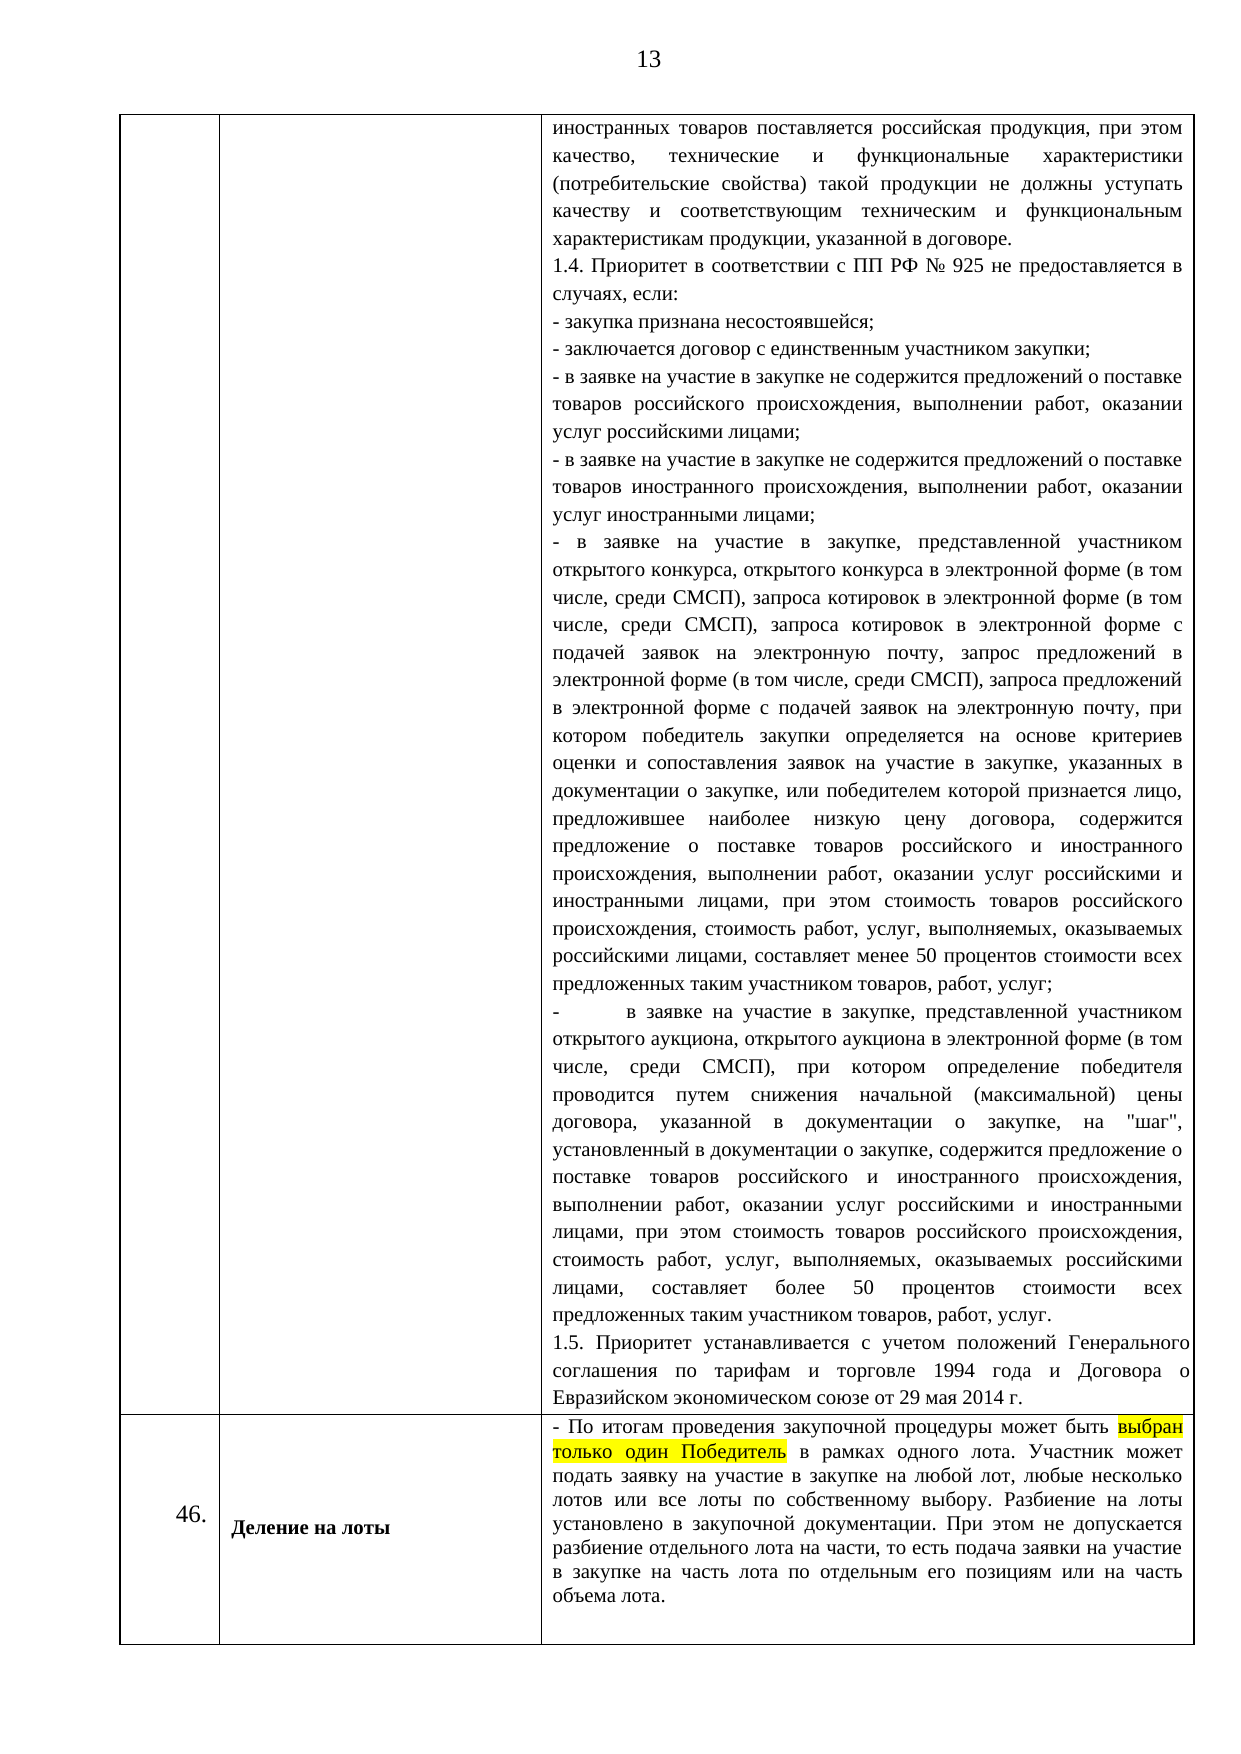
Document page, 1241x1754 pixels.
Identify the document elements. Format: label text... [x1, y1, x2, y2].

table_cell Деление на лоты [220, 1415, 541, 1643]
table_cell [121, 1415, 219, 1643]
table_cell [542, 115, 1193, 1413]
table_cell [121, 115, 219, 1413]
table_cell - По итогам проведения закупочной процедуры может быть выбран только один Победитель в рамках одного лота. Участник может подать заявку на участие в закупке на любой лот, любые несколько лотов или все лоты по собственному выбору. Разбиение на лоты установлено в закупочной документации. При этом не допускается разбиение отдельного лота на части, то есть подача заявки на участие в закупке на часть лота по отдельным его позициям или на часть объема лота. [542, 1415, 1193, 1643]
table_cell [220, 115, 541, 1413]
